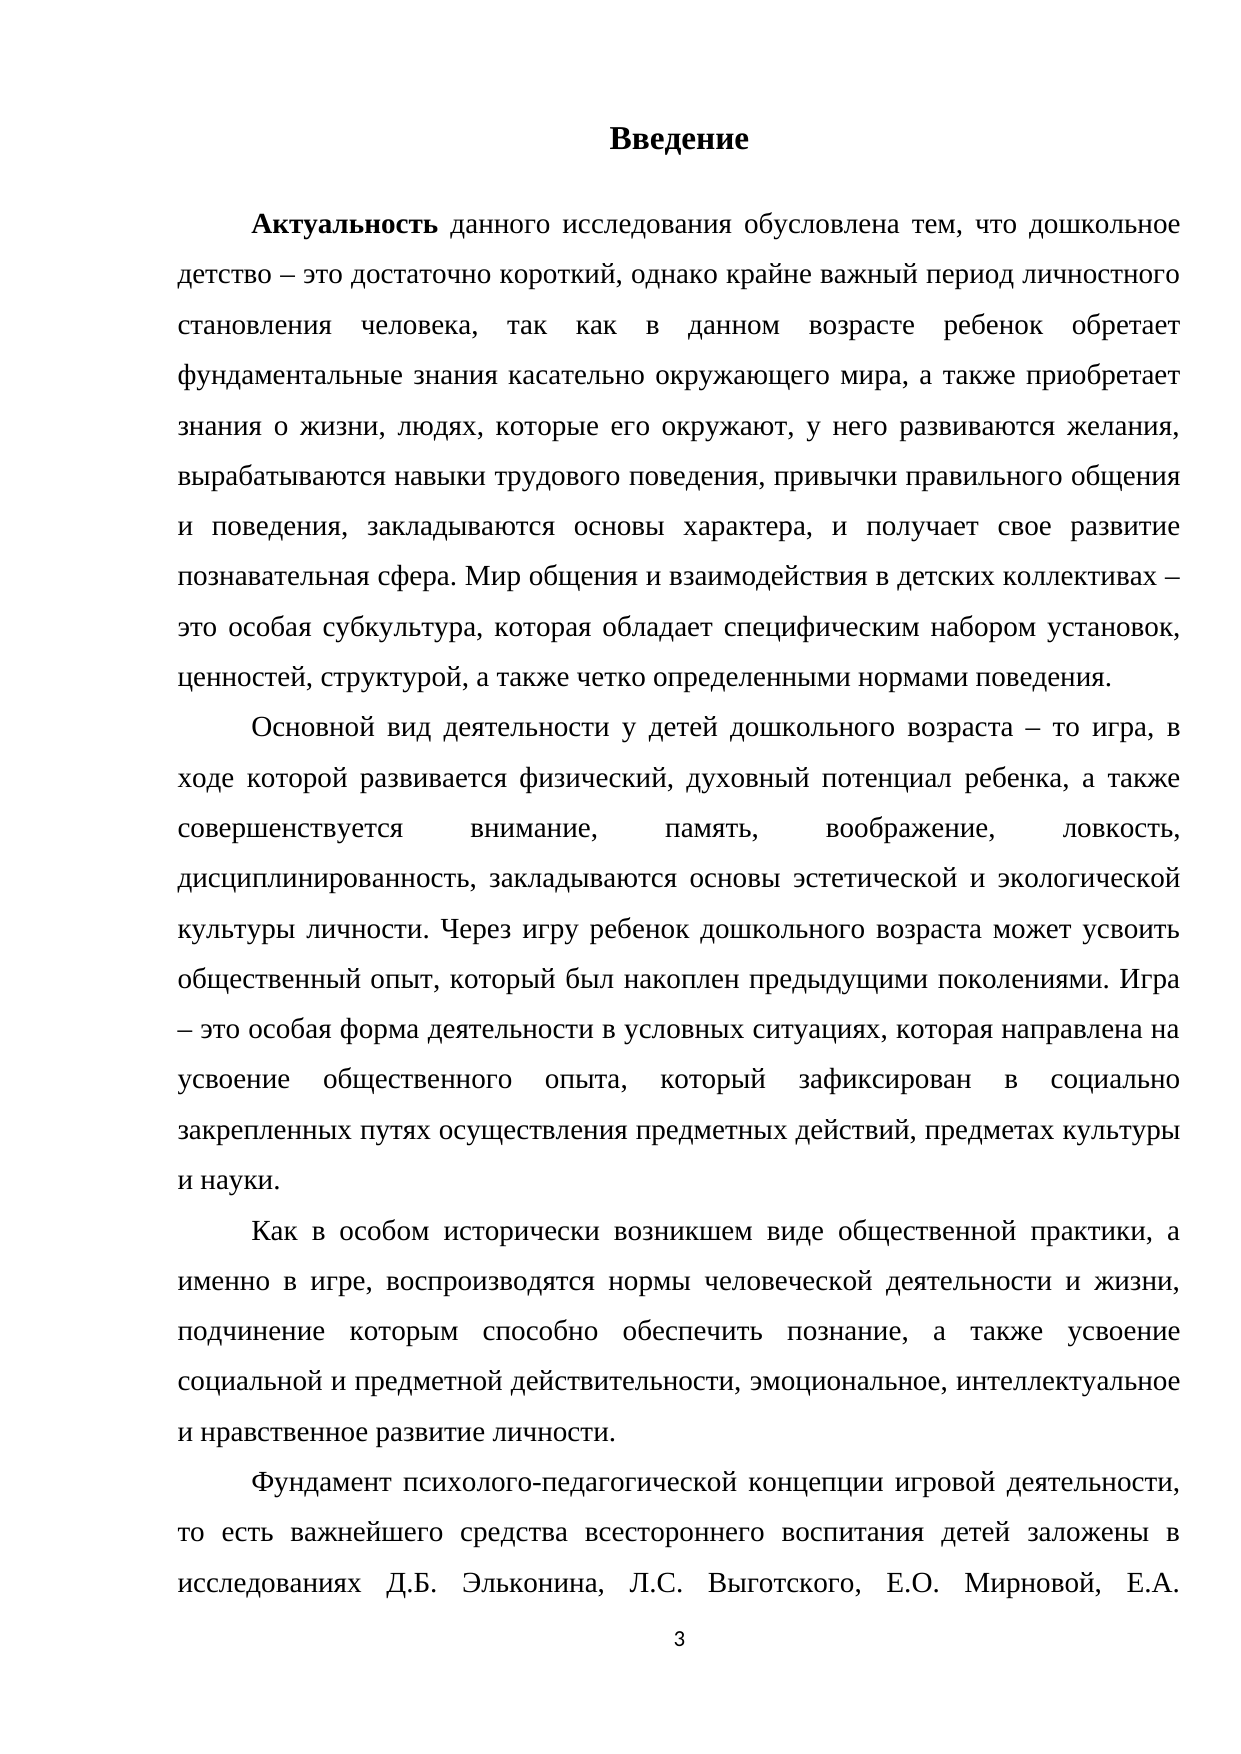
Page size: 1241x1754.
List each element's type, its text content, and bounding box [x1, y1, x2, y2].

text Актуальность данного исследования обусловлена тем, что дошкольное детство – это достаточно короткий, однако крайне важный период личностного становления человека, так как в данном возрасте ребенок обретает фундаментальные знания касательно окружающего мира, а также приобретает знания о жизни, людях, которые его окружают, у него развиваются желания, вырабатываются навыки трудового поведения, привычки правильного общения и поведения, закладываются основы характера, и получает свое развитие познавательная сфера. Мир общения и взаимодействия в детских коллективах – это особая субкультура, которая обладает специфическим набором установок, ценностей, структурой, а также четко определенными нормами поведения. [177, 206, 1181, 693]
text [177, 1464, 1181, 1598]
text Как в особом исторически возникшем виде общественной практики, а именно в игре, воспроизводятся нормы человеческой деятельности и жизни, подчинение которым способно обеспечить познание, а также усвоение социальной и предметной действительности, эмоциональное, интеллектуальное и нравственное развитие личности. [177, 1213, 1181, 1447]
text Основной вид деятельности у детей дошкольного возраста – то игра, в ходе которой развивается физический, духовный потенциал ребенка, а также совершенствуется внимание, память, воображение, ловкость, дисциплинированность, закладываются основы эстетической и экологической культуры личности. Через игру ребенок дошкольного возраста может усвоить общественный опыт, который был накоплен предыдущими поколениями. Игра – это особая форма деятельности в условных ситуациях, которая направлена на усвоение общественного опыта, который зафиксирован в социально закрепленных путях осуществления предметных действий, предметах культуры и науки. [177, 709, 1181, 1196]
subtitle Введение [177, 118, 1181, 156]
